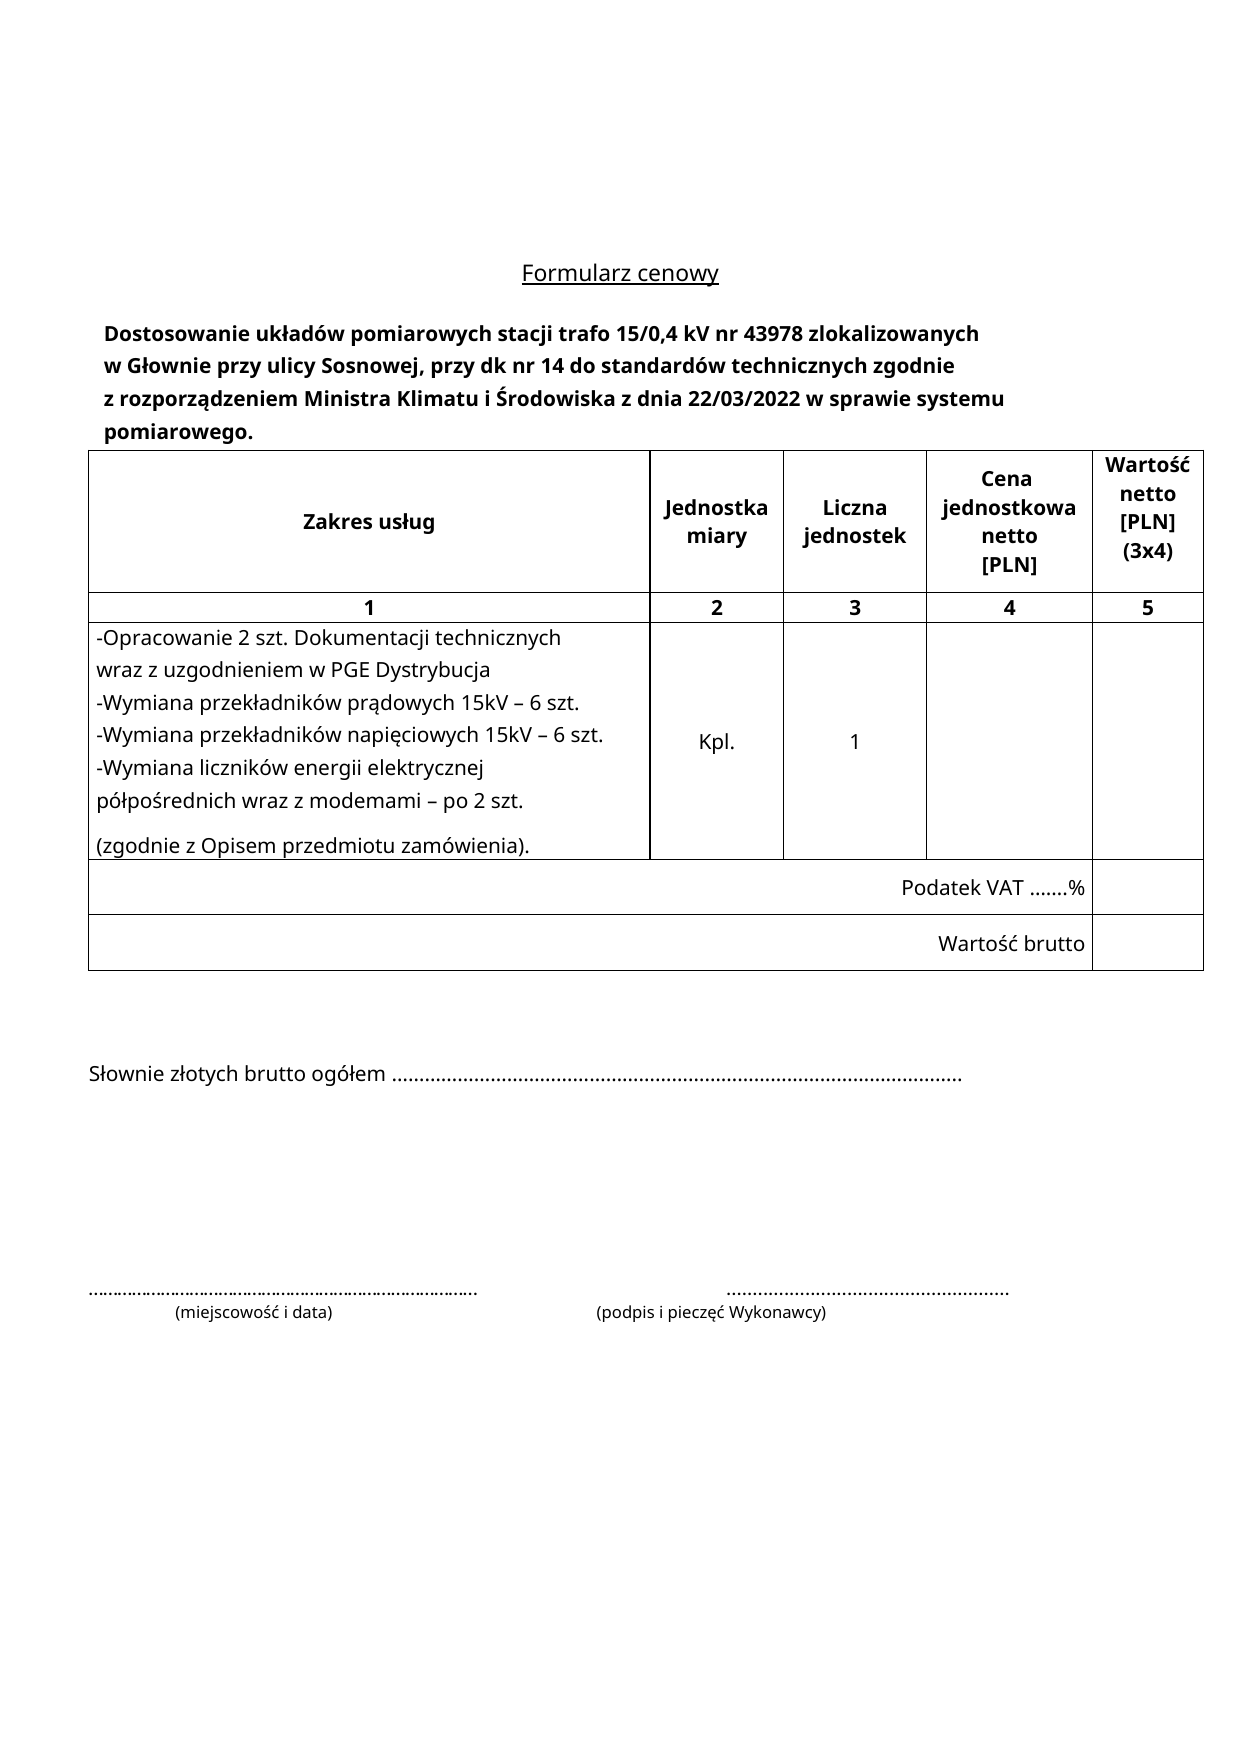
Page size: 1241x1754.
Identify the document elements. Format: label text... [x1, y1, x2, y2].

table_cell Kpl. [651, 623, 783, 859]
table_cell [1093, 860, 1203, 914]
table_header Cena jednostkowa netto [PLN] [927, 451, 1092, 592]
table_cell 1 [784, 623, 926, 859]
table_cell -Opracowanie 2 szt. Dokumentacji technicznych wraz z uzgodnieniem w PGE Dystrybucja -Wymiana przekładników prądowych 15kV – 6 szt. -Wymiana przekładników napięciowych 15kV – 6 szt. -Wymiana liczników energii elektrycznej półpośrednich wraz z modemami – po 2 szt. (zgodnie z Opisem przedmiotu zamówienia). [89, 623, 649, 859]
text Formularz cenowy [89, 257, 1152, 288]
table_header Wartość netto [PLN] (3x4) [1093, 451, 1203, 592]
table_header Jednostka miary [651, 451, 783, 592]
table_cell 3 [784, 593, 926, 622]
table_cell [1093, 915, 1203, 970]
table_cell Podatek VAT …….% [89, 860, 1092, 914]
table_cell [927, 623, 1092, 859]
text ……………………………………………………………………… ...................................................... [89, 1275, 1152, 1301]
table_cell 2 [651, 593, 783, 622]
text Słownie złotych brutto ogółem ………………………………………………………………………………………….. [89, 1059, 1152, 1088]
table_cell 5 [1093, 593, 1203, 622]
table_cell 4 [927, 593, 1092, 622]
table_cell 1 [89, 593, 649, 622]
text Dostosowanie układów pomiarowych stacji trafo 15/0,4 kV nr 43978 zlokalizowanych w Głownie przy ulicy Sosnowej, przy dk nr 14 do standardów technicznych zgodnie z rozporządzeniem Ministra Klimatu i Środowiska z dnia 22/03/2022 w sprawie systemu pomiarowego. [103, 319, 1152, 445]
table_cell Wartość brutto [89, 915, 1092, 970]
text (miejscowość i data) (podpis i pieczęć Wykonawcy) [89, 1301, 1152, 1323]
table_header Liczna jednostek [784, 451, 926, 592]
table_cell [1093, 623, 1203, 859]
table_header Zakres usług [89, 451, 649, 592]
